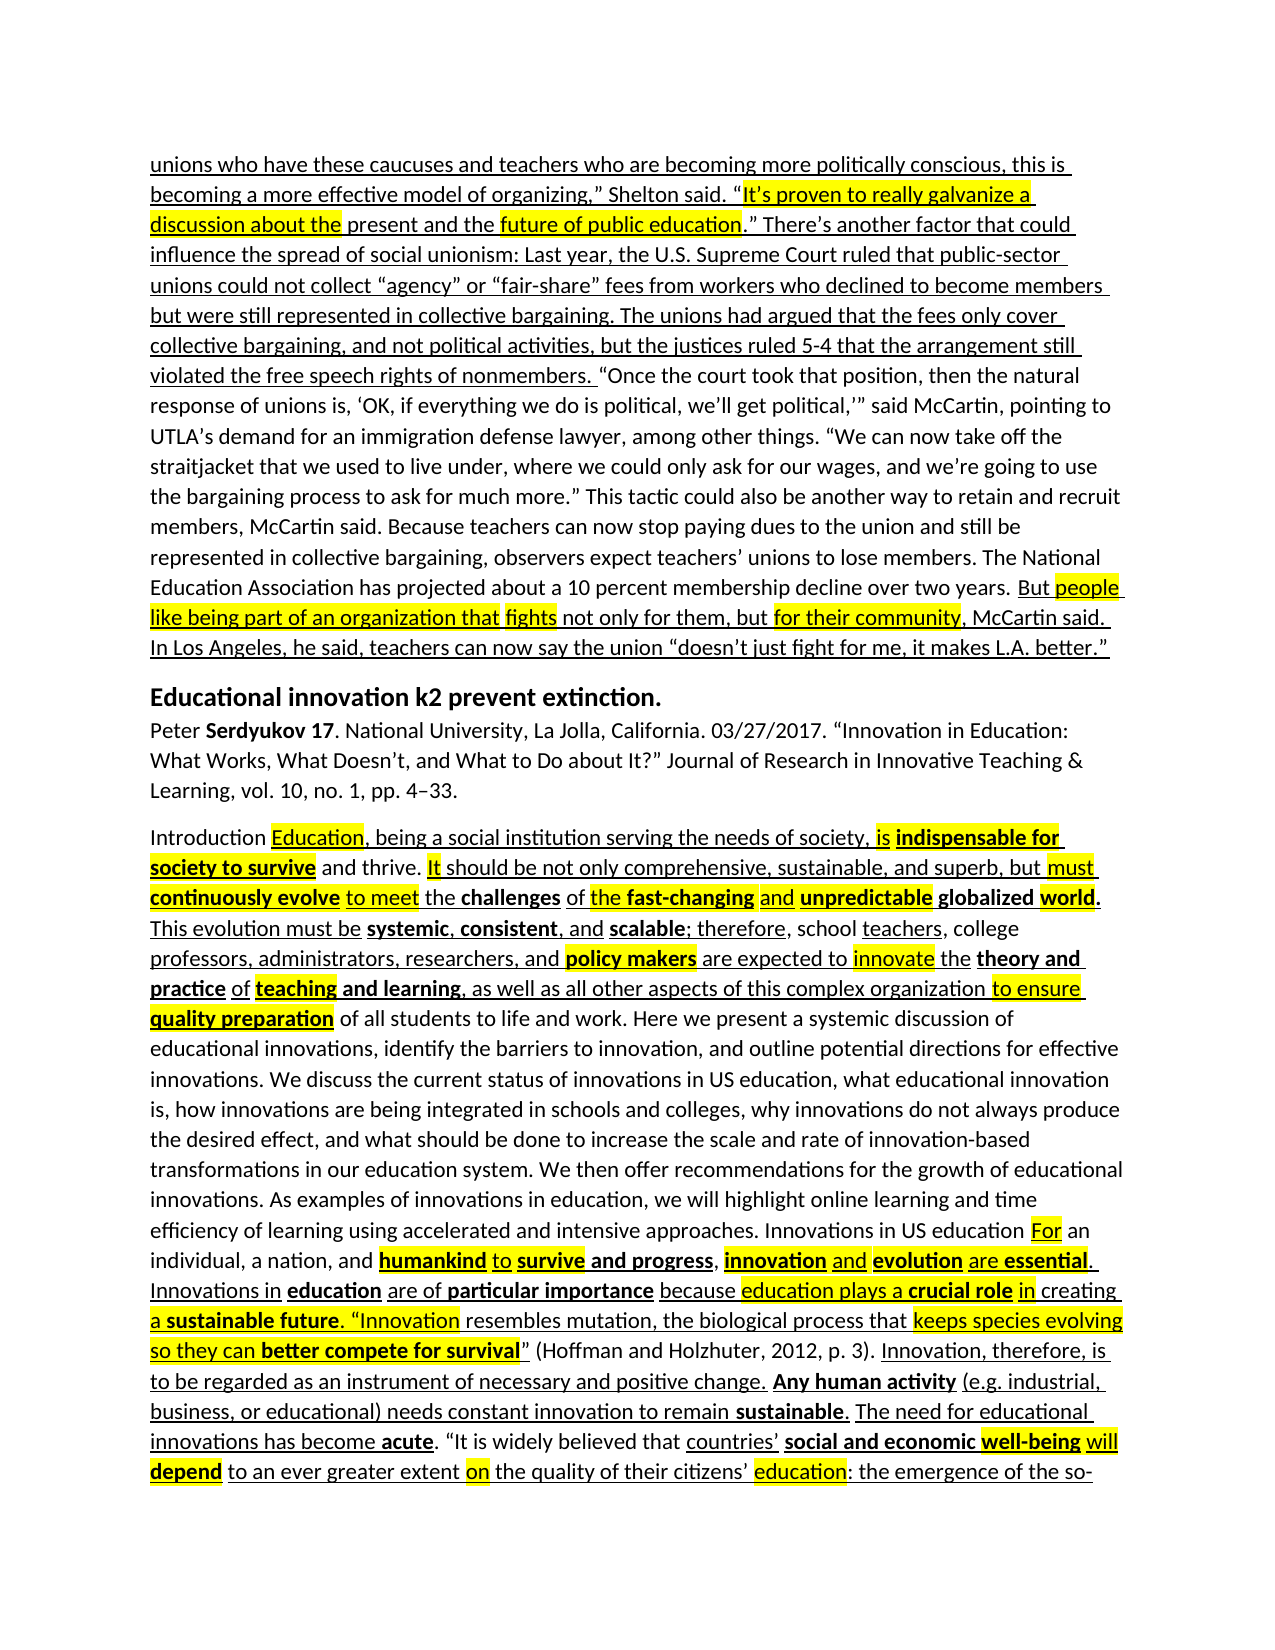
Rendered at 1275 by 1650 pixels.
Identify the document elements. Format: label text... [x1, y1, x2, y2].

subtitle Educational innovation k2 prevent extinction. [150, 680, 1125, 713]
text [150, 823, 1125, 1486]
text Peter Serdyukov 17. National University, La Jolla, California. 03/27/2017. “Innovation in Education: What Works, What Doesn’t, and What to Do about It?” Journal of Research in Innovative Teaching & Learning, vol. 10, no. 1, pp. 4–33. [150, 716, 1125, 804]
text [150, 150, 1125, 661]
